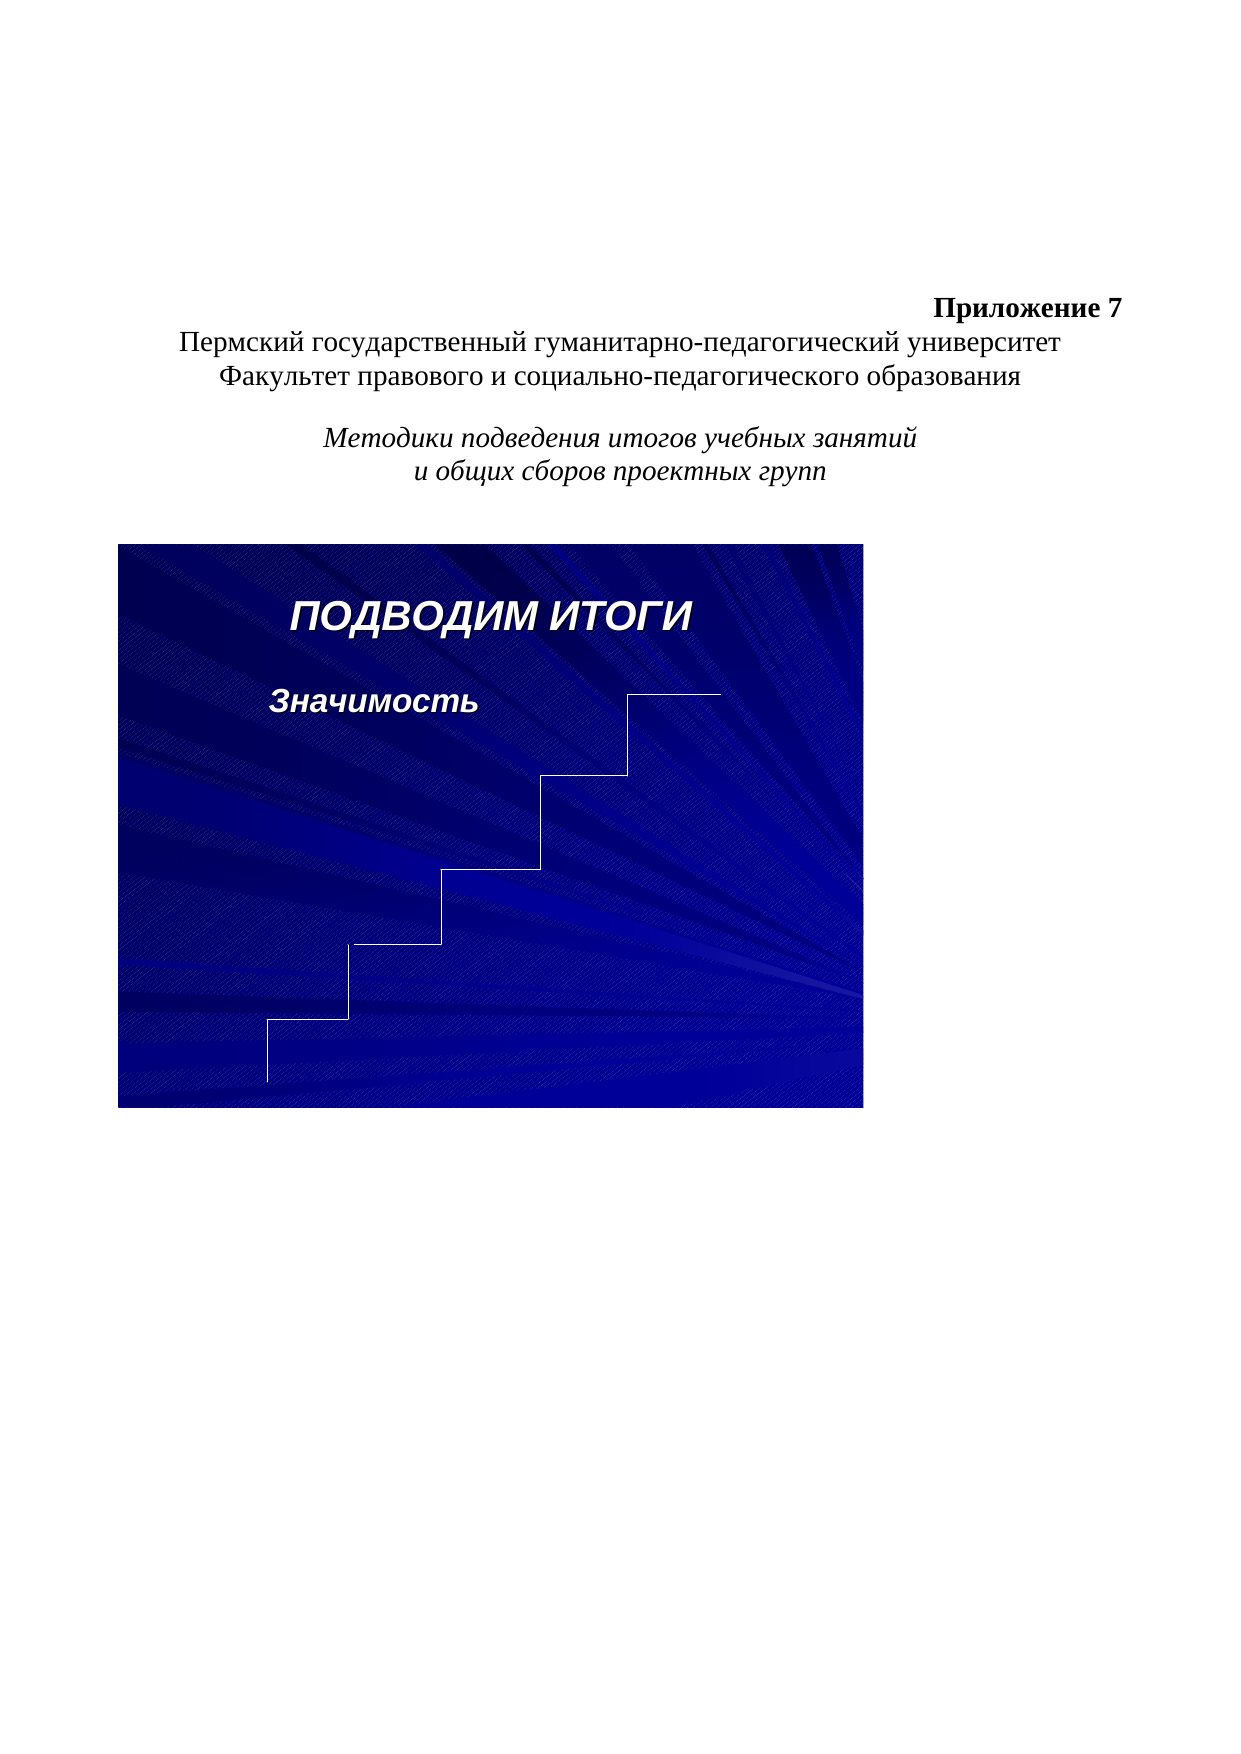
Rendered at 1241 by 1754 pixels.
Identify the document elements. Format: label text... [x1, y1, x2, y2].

text Пермский государственный гуманитарно-педагогический университет [118, 324, 1122, 358]
text и общих сборов проектных групп [118, 453, 1122, 487]
text Приложение 7 [118, 291, 1122, 324]
text Методики подведения итогов учебных занятий [118, 420, 1122, 453]
text Факультет правового и социально-педагогического образования [118, 358, 1122, 391]
